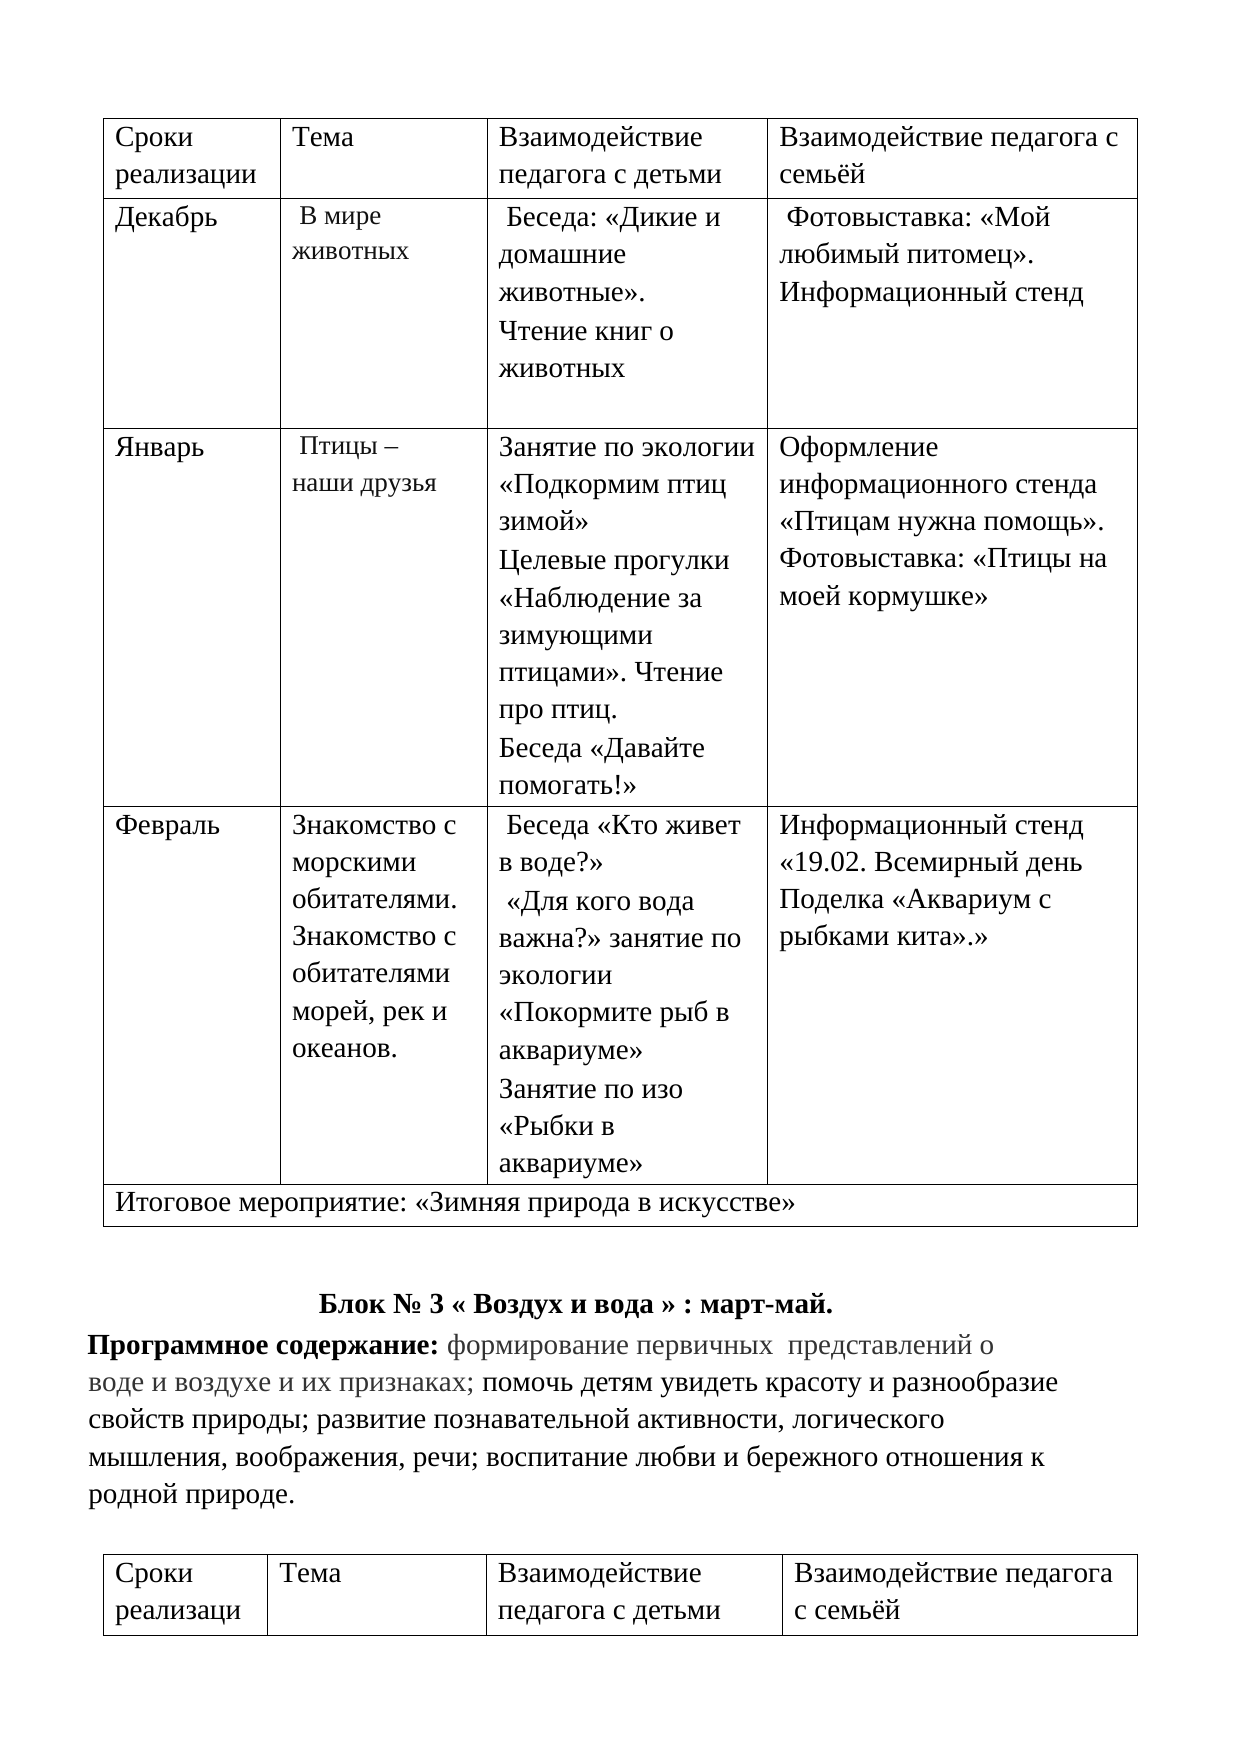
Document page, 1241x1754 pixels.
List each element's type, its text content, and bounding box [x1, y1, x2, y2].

table_cell Информационный стенд «19.02. Всемирный день Поделка «Аквариум с рыбками кита».» [768, 807, 1137, 1183]
table_header Взаимодействие педагога с семьёй [768, 119, 1137, 198]
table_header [783, 1555, 1137, 1635]
table_cell Январь [104, 429, 280, 806]
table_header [487, 1555, 782, 1635]
table_cell Декабрь [104, 199, 280, 428]
text Блок № 3 « Воздух и вода » : март-май. [89, 1286, 1063, 1320]
table_header Сроки реализации [104, 1555, 267, 1635]
table_cell Занятие по экологии «Подкормим птиц зимой» Целевые прогулки «Наблюдение за зимующими птицами». Чтение про птиц. Беседа «Давайте помогать!» [488, 429, 767, 806]
table_cell Итоговое мероприятие: «Зимняя природа в искусстве» [104, 1185, 1137, 1226]
table_header Тема [281, 119, 487, 198]
table_cell В мире животных [281, 199, 487, 428]
text Программное содержание: формирование первичных представлений о воде и воздухе и их признаках; помочь детям увидеть красоту и разнообразие свойств природы; развитие познавательной активности, логического мышления, воображения, речи; воспитание любви и бережного отношения к родной природе. [87, 1327, 1063, 1509]
table_header Взаимодействие педагога с детьми [488, 119, 767, 198]
table_cell Оформление информационного стенда «Птицам нужна помощь». Фотовыставка: «Птицы на моей кормушке» [768, 429, 1137, 806]
table_header Тема [268, 1555, 486, 1635]
table_cell Знакомство с морскими обитателями. Знакомство с обитателями морей, рек и океанов. [281, 807, 487, 1183]
table_header Сроки реализации [104, 119, 280, 198]
table_cell Птицы – наши друзья [281, 429, 487, 806]
table_cell Беседа «Кто живет в воде?» «Для кого вода важна?» занятие по экологии «Покормите рыб в аквариуме» Занятие по изо «Рыбки в аквариуме» [488, 807, 767, 1183]
table_cell Беседа: «Дикие и домашние животные». Чтение книг о животных [488, 199, 767, 428]
table_cell Февраль [104, 807, 280, 1183]
table_cell Фотовыставка: «Мой любимый питомец». Информационный стенд [768, 199, 1137, 428]
